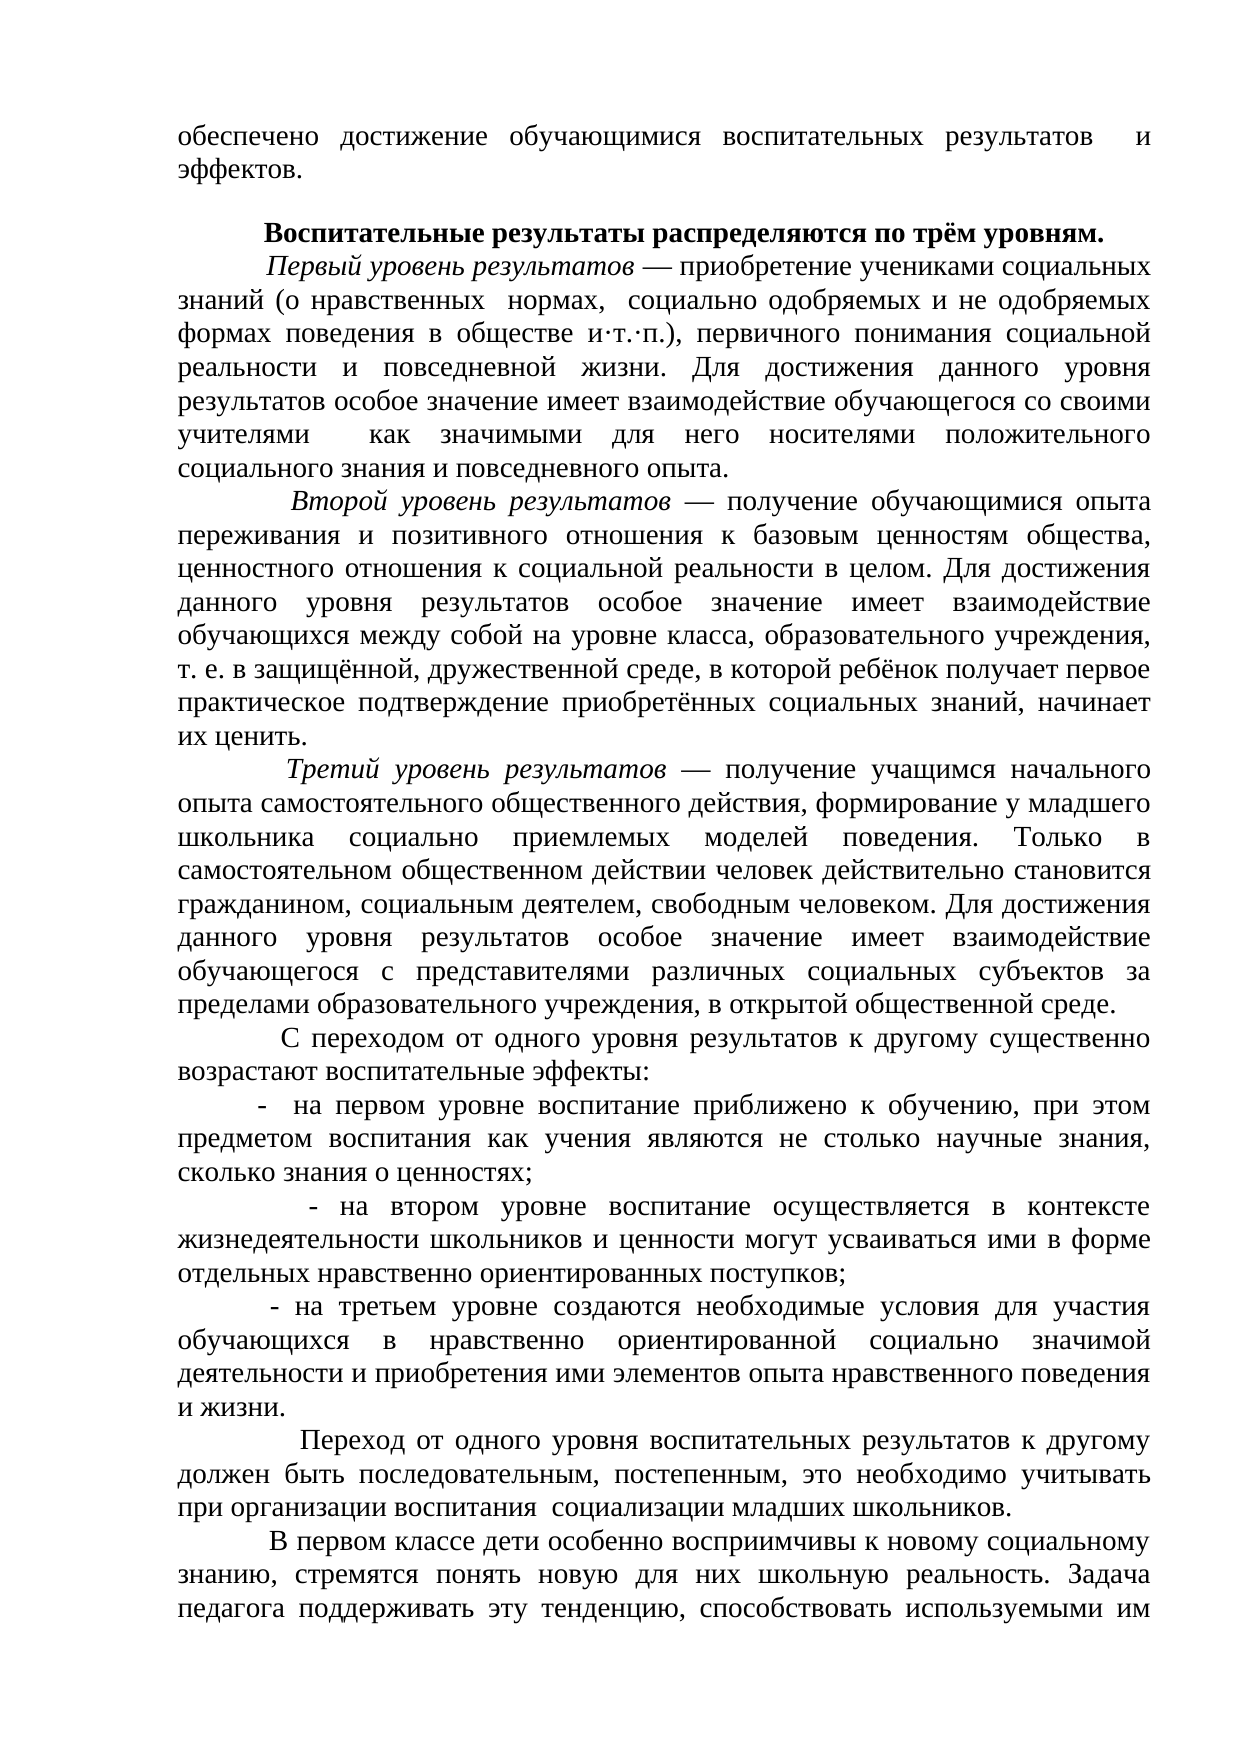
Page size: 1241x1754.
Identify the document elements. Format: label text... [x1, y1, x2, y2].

text С переходом от одного уровня результатов к другому существенно возрастают воспитательные эффекты: [177, 1020, 1152, 1087]
text - на третьем уровне создаются необходимые условия для участия обучающихся в нравственно ориентированной социально значимой деятельности и приобретения ими элементов опыта нравственного поведения и жизни. [177, 1288, 1152, 1422]
text Воспитательные результаты распределяются по трём уровням. [177, 215, 1152, 248]
text Первый уровень результатов — приобретение учениками социальных знаний (о нравственных нормах, социально одобряемых и не одобряемых формах поведения в обществе и·т.·п.), первичного понимания социальной реальности и повседневной жизни. Для достижения данного уровня результатов особое значение имеет взаимодействие обучающегося со своими учителями как значимыми для него носителями положительного социального знания и повседневного опыта. [177, 248, 1152, 483]
text Второй уровень результатов — получение обучающимися опыта переживания и позитивного отношения к базовым ценностям общества, ценностного отношения к социальной реальности в целом. Для достижения данного уровня результатов особое значение имеет взаимодействие обучающихся между собой на уровне класса, образовательного учреждения, т. е. в защищённой, дружественной среде, в которой ребёнок получает первое практическое подтверждение приобретённых социальных знаний, начинает их ценить. [177, 483, 1152, 752]
text Переход от одного уровня воспитательных результатов к другому должен быть последовательным, постепенным, это необходимо учитывать при организации воспитания социализации младших школьников. [177, 1422, 1152, 1523]
list - на первом уровне воспитание приближено к обучению, при этом предметом воспитания как учения являются не столько научные знания, сколько знания о ценностях; [177, 1087, 1152, 1188]
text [177, 1523, 1152, 1624]
text Третий уровень результатов — получение учащимся начального опыта самостоятельного общественного действия, формирование у младшего школьника социально приемлемых моделей поведения. Только в самостоятельном общественном действии человек действительно становится гражданином, социальным деятелем, свободным человеком. Для достижения данного уровня результатов особое значение имеет взаимодействие обучающегося с представителями различных социальных субъектов за пределами образовательного учреждения, в открытой общественной среде. [177, 752, 1152, 1020]
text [177, 118, 1152, 185]
list - на втором уровне воспитание осуществляется в контексте жизнедеятельности школьников и ценности могут усваиваться ими в форме отдельных нравственно ориентированных поступков; [177, 1188, 1152, 1288]
